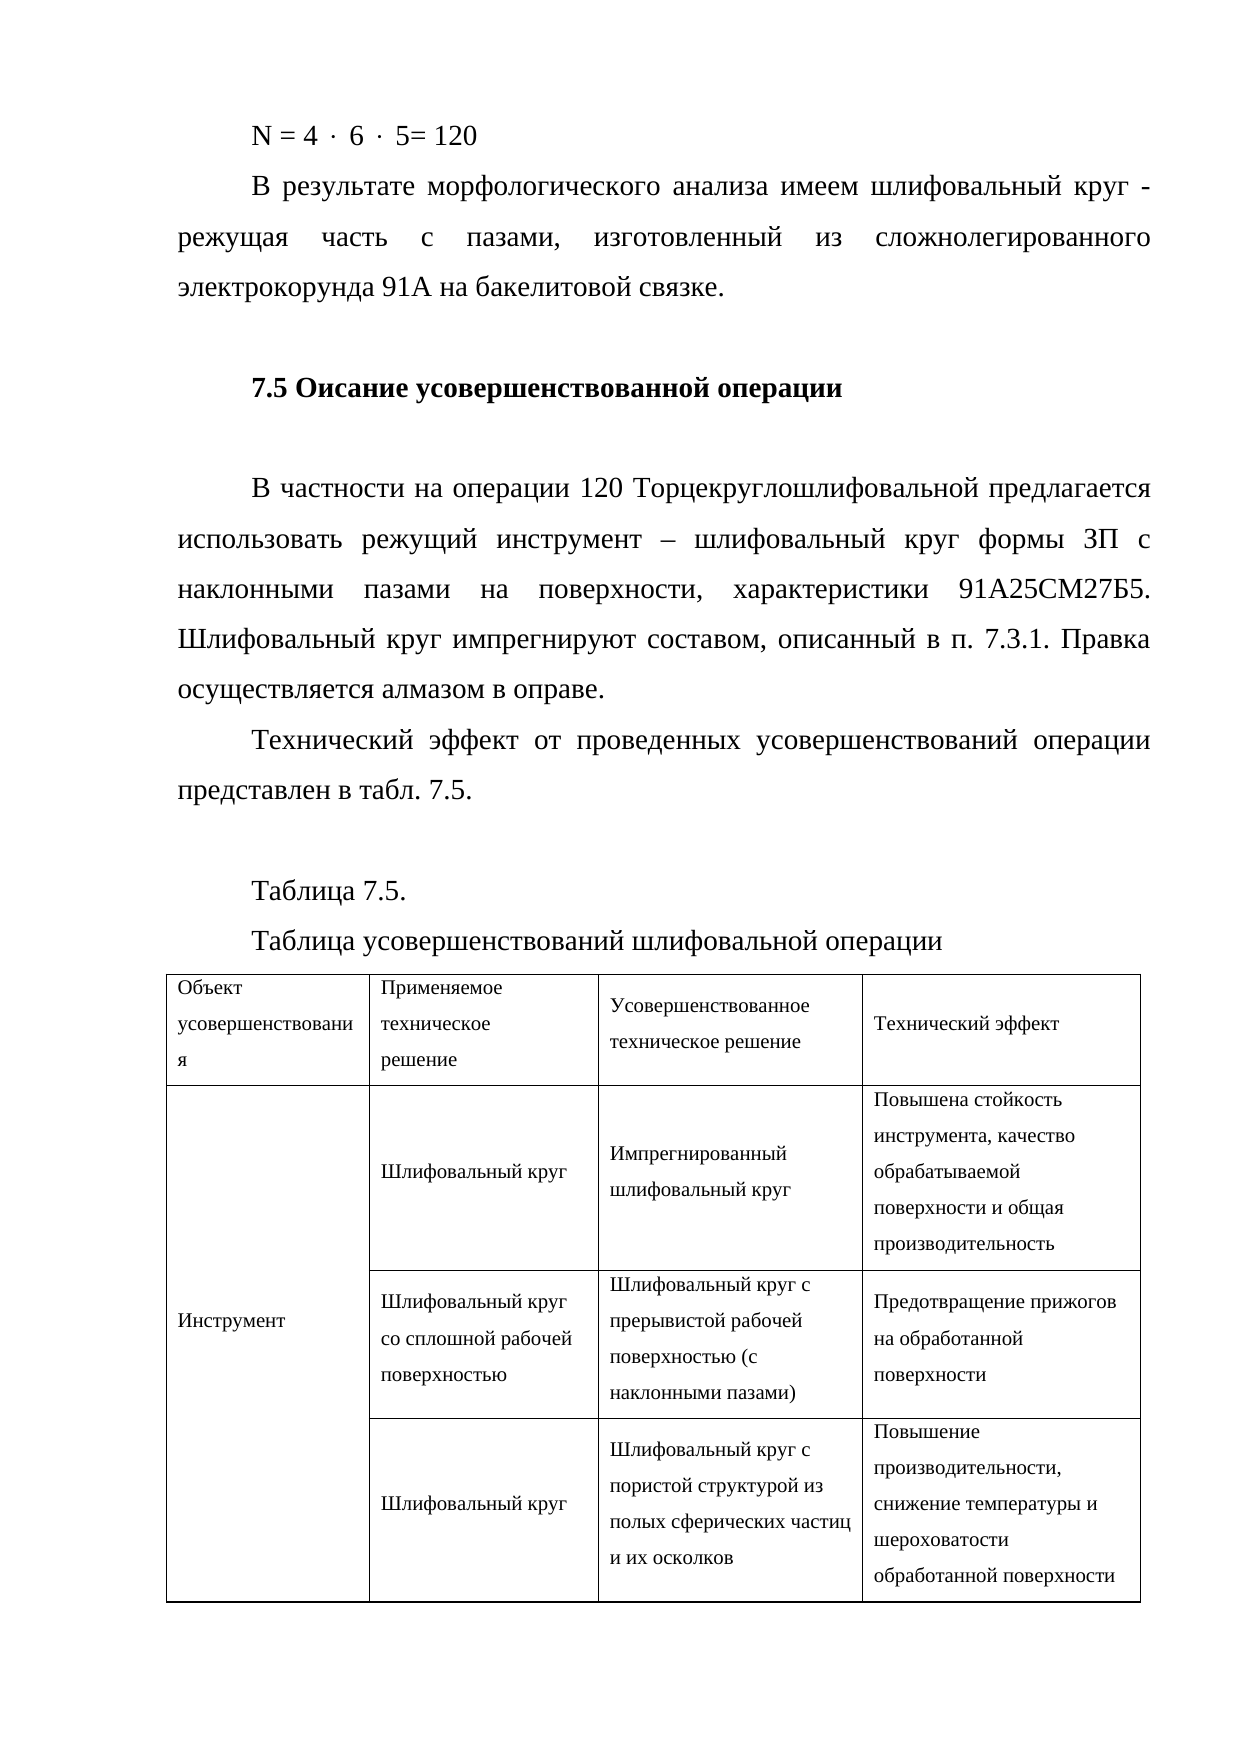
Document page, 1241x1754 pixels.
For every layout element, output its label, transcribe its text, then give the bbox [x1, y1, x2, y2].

text В результате морфологического анализа имеем шлифовальный круг - режущая часть с пазами, изготовленный из сложнолегированного электрокорунда 91А на бакелитовой связке. [177, 168, 1152, 303]
text N = 4 6 5= 120 [177, 118, 1152, 152]
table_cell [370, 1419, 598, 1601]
text Таблица 7.5. [177, 873, 1152, 906]
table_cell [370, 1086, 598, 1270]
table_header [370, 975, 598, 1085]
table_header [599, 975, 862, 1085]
text Технический эффект от проведенных усовершенствований операции представлен в табл. 7.5. [177, 722, 1152, 806]
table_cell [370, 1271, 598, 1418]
text Таблица усовершенствований шлифовальной операции [177, 923, 1152, 957]
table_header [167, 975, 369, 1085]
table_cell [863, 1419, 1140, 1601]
text В частности на операции 120 Торцекруглошлифовальной предлагается использовать режущий инструмент – шлифовальный круг формы ЗП с наклонными пазами на поверхности, характеристики 91А25СМ27Б5. Шлифовальный круг импрегнируют составом, описанный в п. 7.3.1. Правка осуществляется алмазом в оправе. [177, 470, 1152, 705]
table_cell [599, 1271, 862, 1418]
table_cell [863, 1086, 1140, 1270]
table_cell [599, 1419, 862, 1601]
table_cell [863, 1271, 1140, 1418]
text 7.5 Оисание усовершенствованной операции [177, 370, 1152, 403]
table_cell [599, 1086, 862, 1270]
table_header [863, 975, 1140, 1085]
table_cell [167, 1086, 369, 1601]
